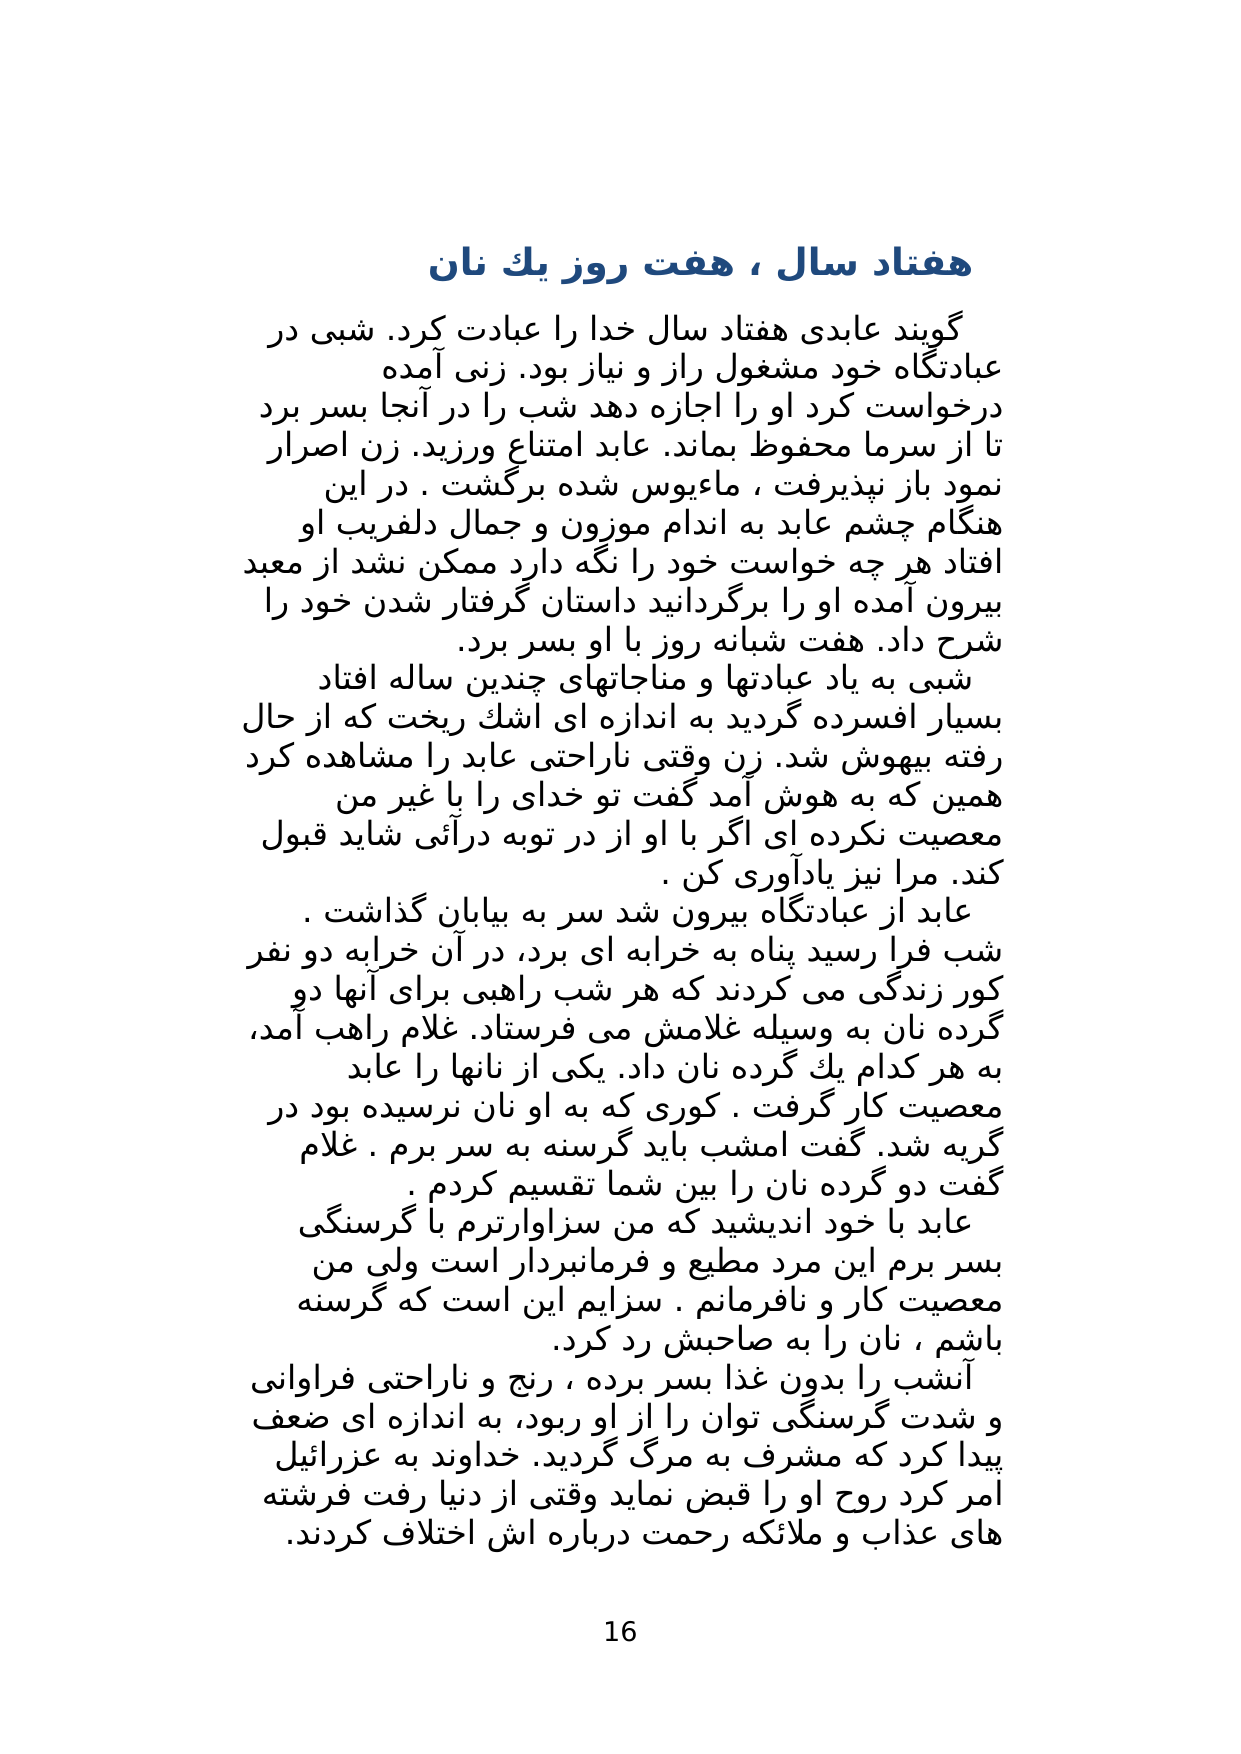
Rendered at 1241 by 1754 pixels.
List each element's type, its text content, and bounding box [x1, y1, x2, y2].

text آنشب را بدون غذا بسر برده ، رنج و ناراحتى فراوانى و شدت گرسنگى توان را از او ربود، به اندازه اى ضعف پيدا كرد كه مشرف به مرگ گرديد. خداوند به عزرائيل امر كرد روح او را قبض نمايد وقتى از دنيا رفت فرشته هاى عذاب و ملائكه رحمت درباره اش اختلاف كردند. [236, 1358, 1004, 1552]
text عابد از عبادتگاه بيرون شد سر به بيابان گذاشت . شب فرا رسيد پناه به خرابه اى برد، در آن خرابه دو نفر كور زندگى مى كردند كه هر شب راهبى براى آنها دو گرده نان به وسيله غلامش مى فرستاد. غلام راهب آمد، به هر كدام يك گرده نان داد. يكى از نانها را عابد معصيت كار گرفت . كورى كه به او نان نرسيده بود در گريه شد. گفت امشب بايد گرسنه به سر برم . غلام گفت دو گرده نان را بين شما تقسيم كردم . [236, 892, 1004, 1203]
text شبى به ياد عبادتها و مناجاتهاى چندين ساله افتاد بسيار افسرده گرديد به اندازه اى اشك ريخت كه از حال رفته بيهوش شد. زن وقتى ناراحتى عابد را مشاهده كرد همين كه به هوش آمد گفت تو خداى را با غير من معصيت نكرده اى اگر با او از در توبه درآئى شايد قبول كند. مرا نيز يادآورى كن . [236, 659, 1004, 892]
subtitle هفتاد سال ، هفت روز يك نان [236, 241, 1004, 284]
text عابد با خود انديشيد كه من سزاوارترم با گرسنگى بسر برم اين مرد مطيع و فرمانبردار است ولى من معصيت كار و نافرمانم . سزايم اين است كه گرسنه باشم ، نان را به صاحبش رد كرد. [236, 1203, 1004, 1358]
text گويند عابدى هفتاد سال خدا را عبادت كرد. شبى در عبادتگاه خود مشغول راز و نياز بود. زنى آمده درخواست كرد او را اجازه دهد شب را در آنجا بسر برد تا از سرما محفوظ بماند. عابد امتناع ورزيد. زن اصرار نمود باز نپذيرفت ، ماءيوس شده برگشت . در اين هنگام چشم عابد به اندام موزون و جمال دلفريب او افتاد هر چه خواست خود را نگه دارد ممكن نشد از معبد بيرون آمده او را برگردانيد داستان گرفتار شدن خود را شرح داد. هفت شبانه روز با او بسر برد. [236, 309, 1004, 659]
